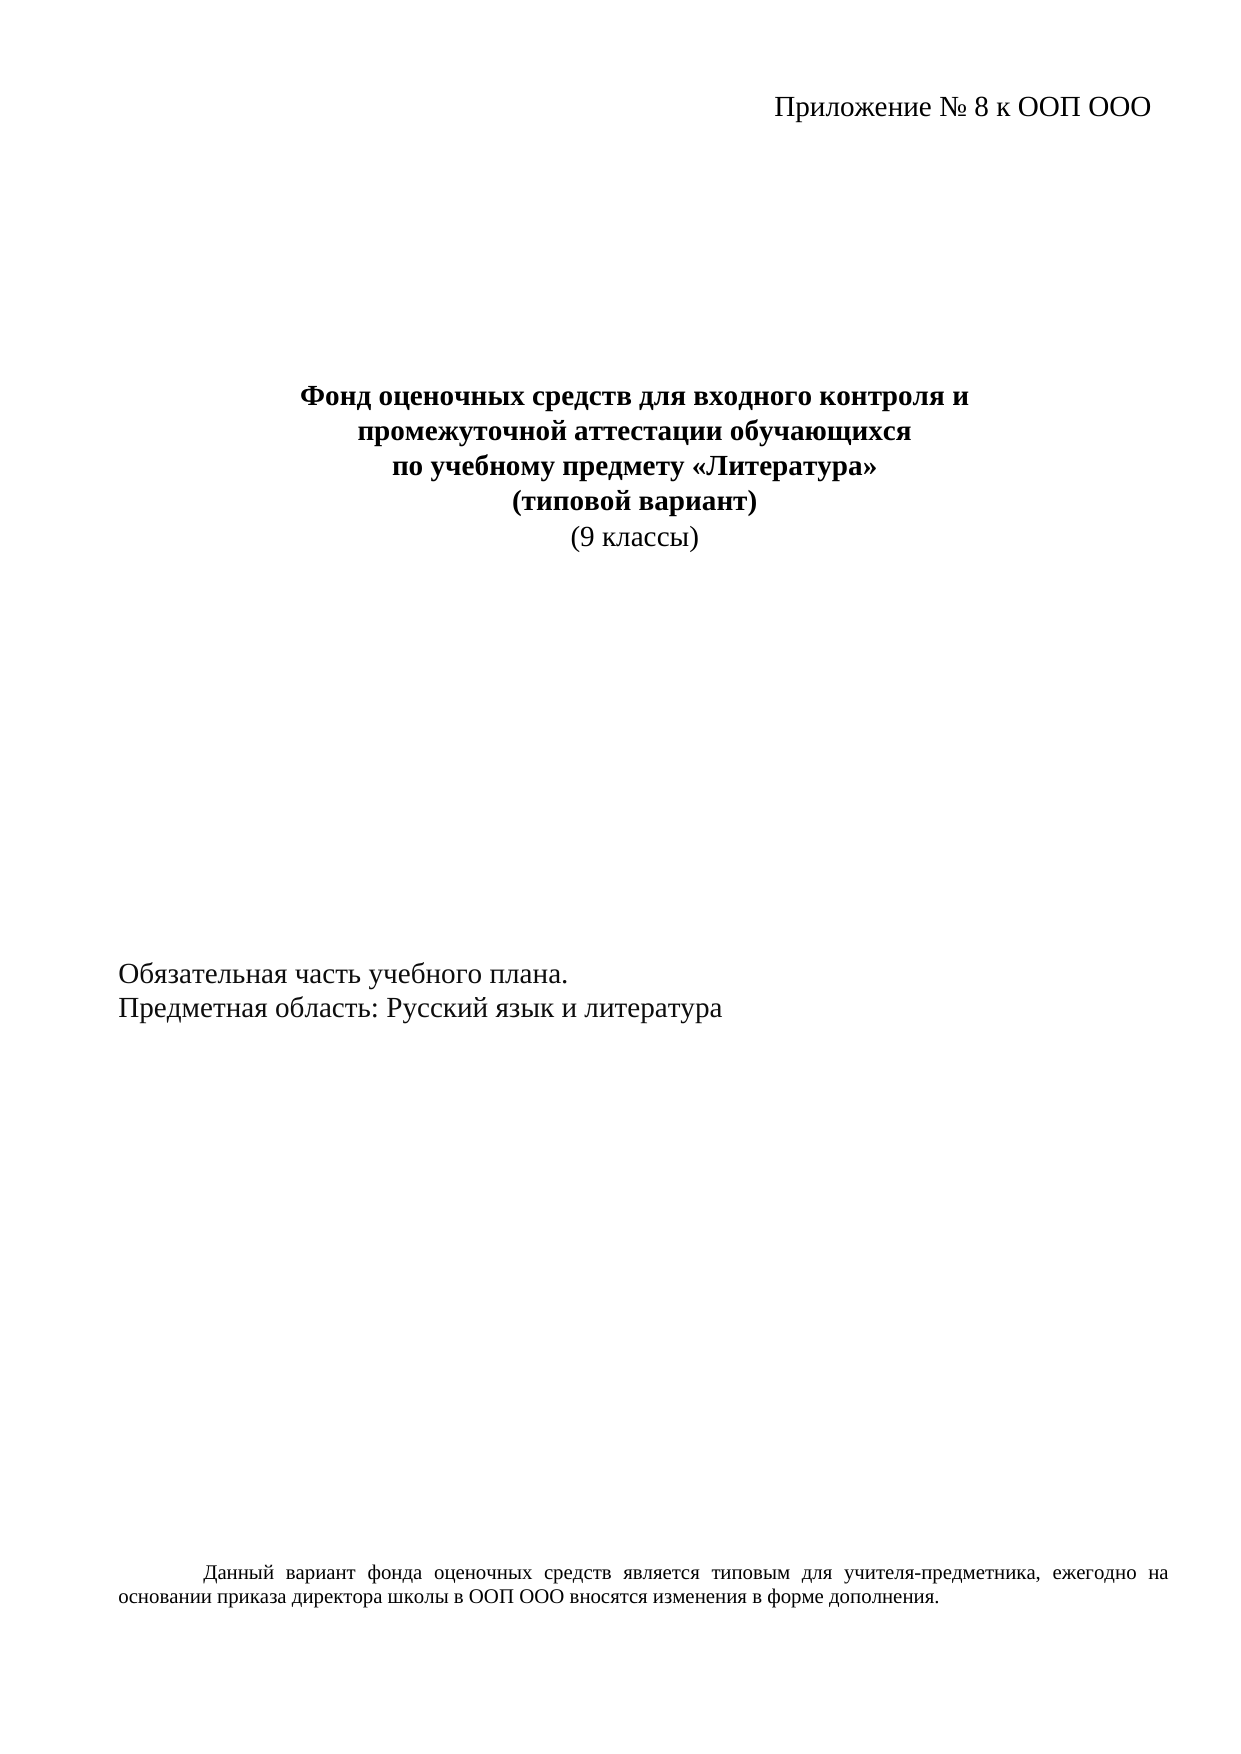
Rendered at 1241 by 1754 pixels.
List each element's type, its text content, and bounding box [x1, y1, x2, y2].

text Предметная область: Русский язык и литература [118, 990, 1151, 1023]
text Фонд оценочных средств для входного контроля и [118, 378, 1151, 411]
text Данный вариант фонда оценочных средств является типовым для учителя-предметника, ежегодно на основании приказа директора школы в ООП ООО вносятся изменения в форме дополнения. [118, 1560, 1169, 1608]
text промежуточной аттестации обучающихся [118, 413, 1151, 447]
text (9 классы) [118, 519, 1151, 552]
text по учебному предмету «Литература» [118, 448, 1151, 482]
text Приложение № 8 к ООП ООО [118, 89, 1151, 122]
text Обязательная часть учебного плана. [118, 956, 1151, 990]
text (типовой вариант) [118, 483, 1151, 517]
